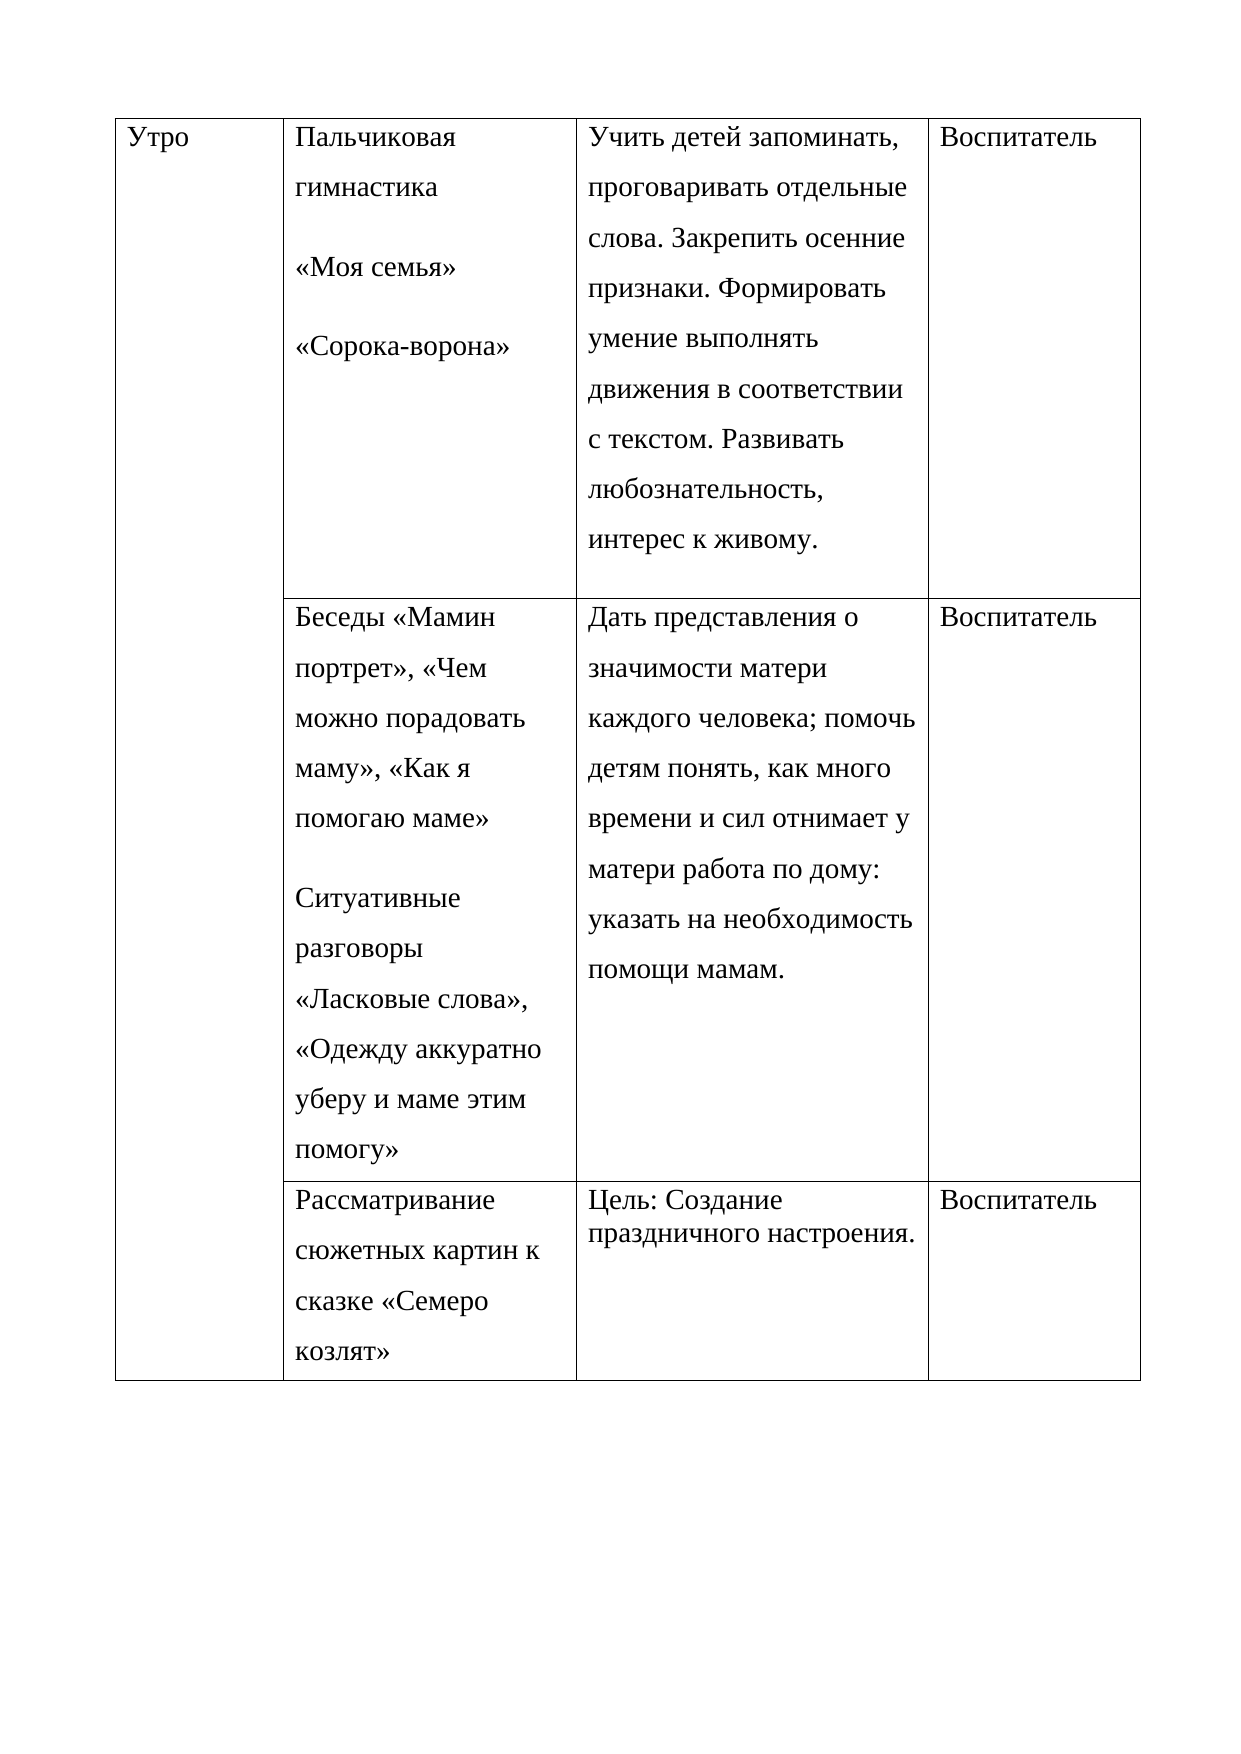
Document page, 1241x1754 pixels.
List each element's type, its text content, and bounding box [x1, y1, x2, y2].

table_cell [577, 1182, 928, 1379]
table_cell Дать представления о значимости матери каждого человека; помочь детям понять, как много времени и сил отнимает у матери работа по дому: указать на необходимость помощи мамам. [577, 599, 928, 1181]
table_cell Учить детей запоминать, проговаривать отдельные слова. Закрепить осенние признаки. Формировать умение выполнять движения в соответствии с текстом. Развивать любознательность, интерес к живому. [577, 119, 928, 598]
table_cell Рассматривание сюжетных картин к сказке «Семеро козлят» [284, 1182, 576, 1379]
table_cell Воспитатель [929, 599, 1140, 1181]
table_cell Беседы «Мамин портрет», «Чем можно порадовать маму», «Как я помогаю маме» Ситуативные разговоры «Ласковые слова», «Одежду аккуратно уберу и маме этим помогу» [284, 599, 576, 1181]
table_cell Утро НОД [116, 119, 283, 1379]
table_cell Воспитатель [929, 1182, 1140, 1379]
table_cell Воспитатель [929, 119, 1140, 598]
table_cell Пальчиковая гимнастика «Моя семья» «Сорока-ворона» [284, 119, 576, 598]
